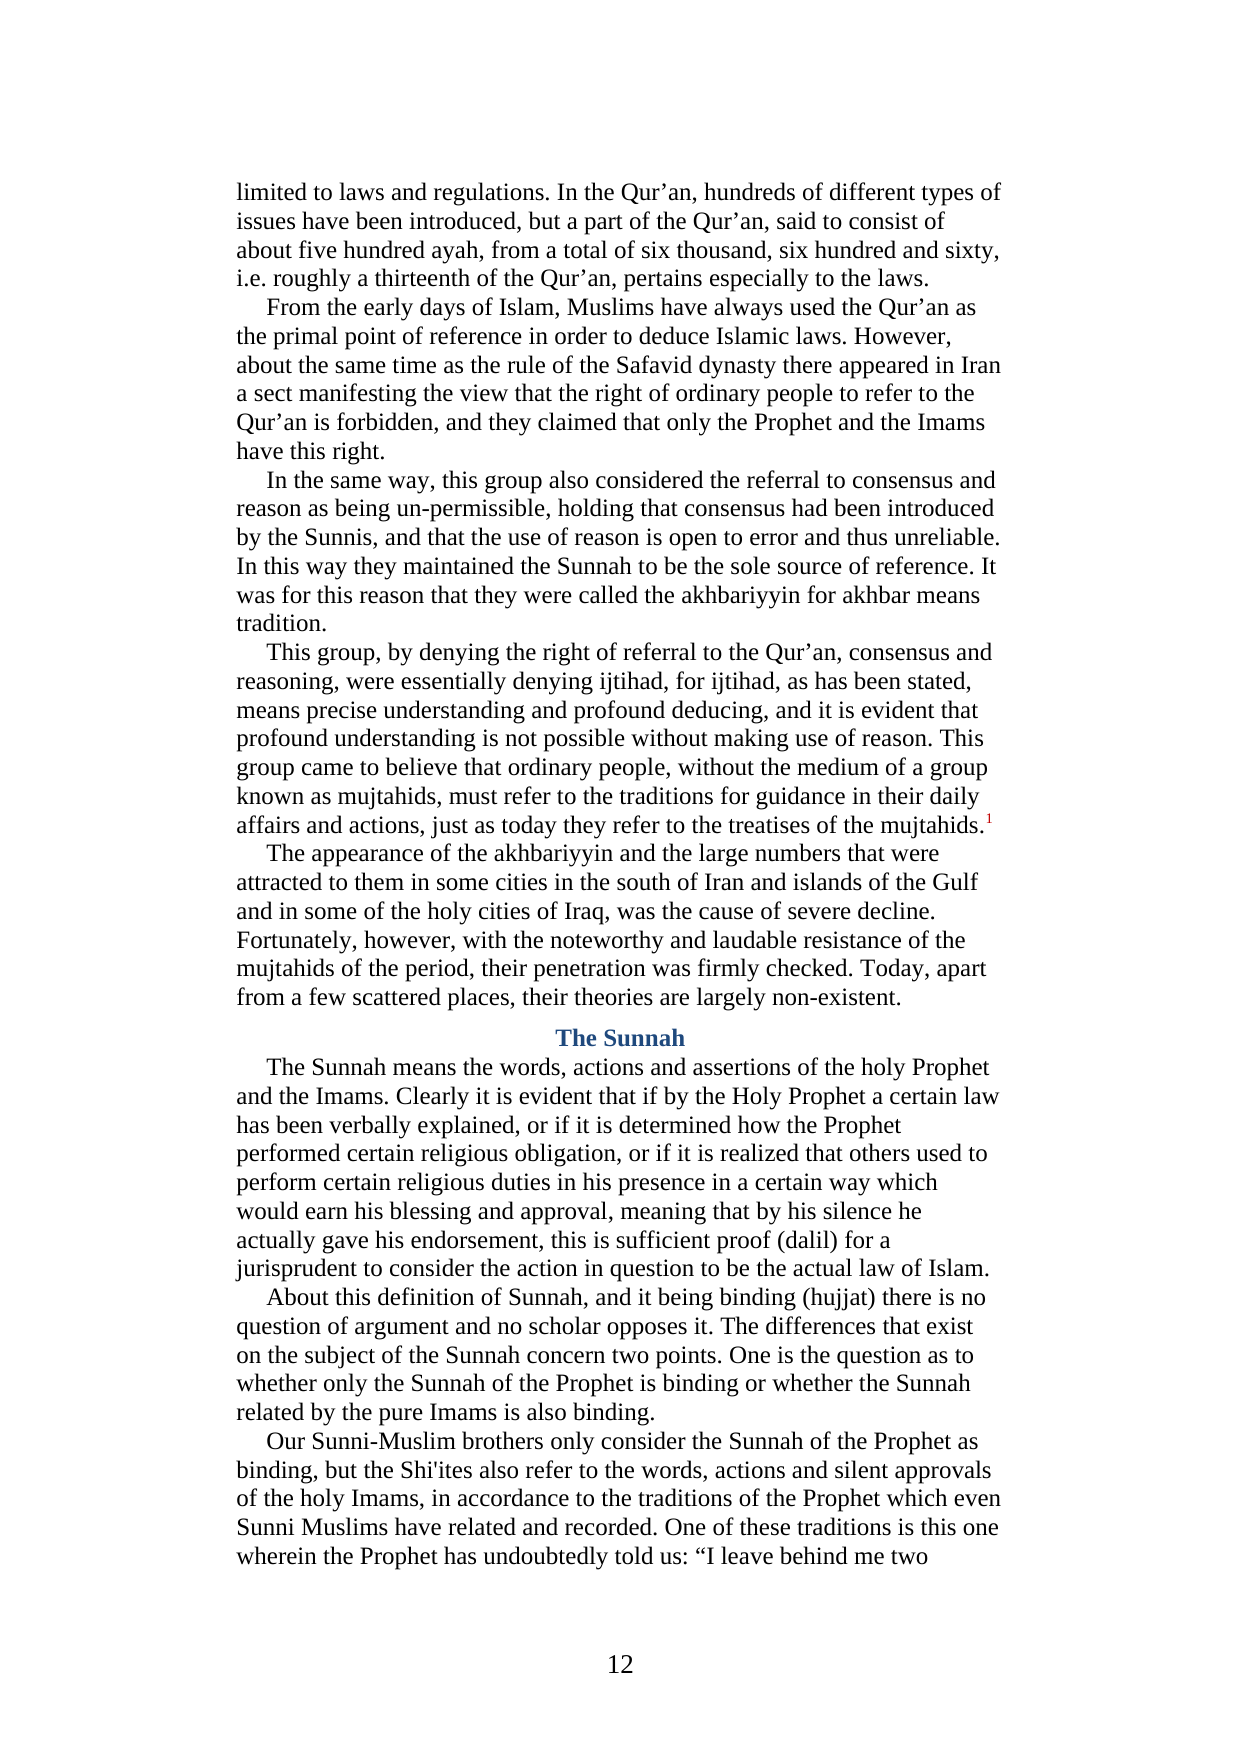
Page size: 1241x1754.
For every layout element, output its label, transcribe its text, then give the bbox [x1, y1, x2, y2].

text This group, by denying the right of referral to the Qur’an, consensus and reasoning, were essentially denying ijtihad, for ijtihad, as has been stated, means precise understanding and profound deducing, and it is evident that profound understanding is not possible without making use of reason. This group came to believe that ordinary people, without the medium of a group known as mujtahids, must refer to the traditions for guidance in their daily affairs and actions, just as today they refer to the treatises of the mujtahids.1 [236, 637, 1004, 838]
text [236, 177, 1004, 292]
text About this definition of Sunnah, and it being binding (hujjat) there is no question of argument and no scholar opposes it. The differences that exist on the subject of the Sunnah concern two points. One is the question as to whether only the Sunnah of the Prophet is binding or whether the Sunnah related by the pure Imams is also binding. [236, 1282, 1004, 1426]
text In the same way, this group also considered the referral to consensus and reason as being un-permissible, holding that consensus had been introduced by the Sunnis, and that the use of reason is open to error and thus unreliable. In this way they maintained the Sunnah to be the sole source of reference. It was for this reason that they were called the akhbariyyin for akhbar means tradition. [236, 465, 1004, 637]
text The Sunnah means the words, actions and assertions of the holy Prophet and the Imams. Clearly it is evident that if by the Holy Prophet a certain law has been verbally explained, or if it is determined how the Prophet performed certain religious obligation, or if it is realized that others used to perform certain religious duties in his presence in a certain way which would earn his blessing and approval, meaning that by his silence he actually gave his endorsement, this is sufficient proof (dalil) for a jurisprudent to consider the action in question to be the actual law of Islam. [236, 1052, 1004, 1282]
text From the early days of Islam, Muslims have always used the Qur’an as the primal point of reference in order to deduce Islamic laws. However, about the same time as the rule of the Safavid dynasty there appeared in Iran a sect manifesting the view that the right of ordinary people to refer to the Qur’an is forbidden, and they claimed that only the Prophet and the Imams have this right. [236, 292, 1004, 465]
subtitle The Sunnah [236, 1023, 1004, 1052]
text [236, 1426, 1004, 1570]
text The appearance of the akhbariyyin and the large numbers that were attracted to them in some cities in the south of Iran and islands of the Gulf and in some of the holy cities of Iraq, was the cause of severe decline. Fortunately, however, with the noteworthy and laudable resistance of the mujtahids of the period, their penetration was firmly checked. Today, apart from a few scattered places, their theories are largely non-existent. [236, 838, 1004, 1011]
